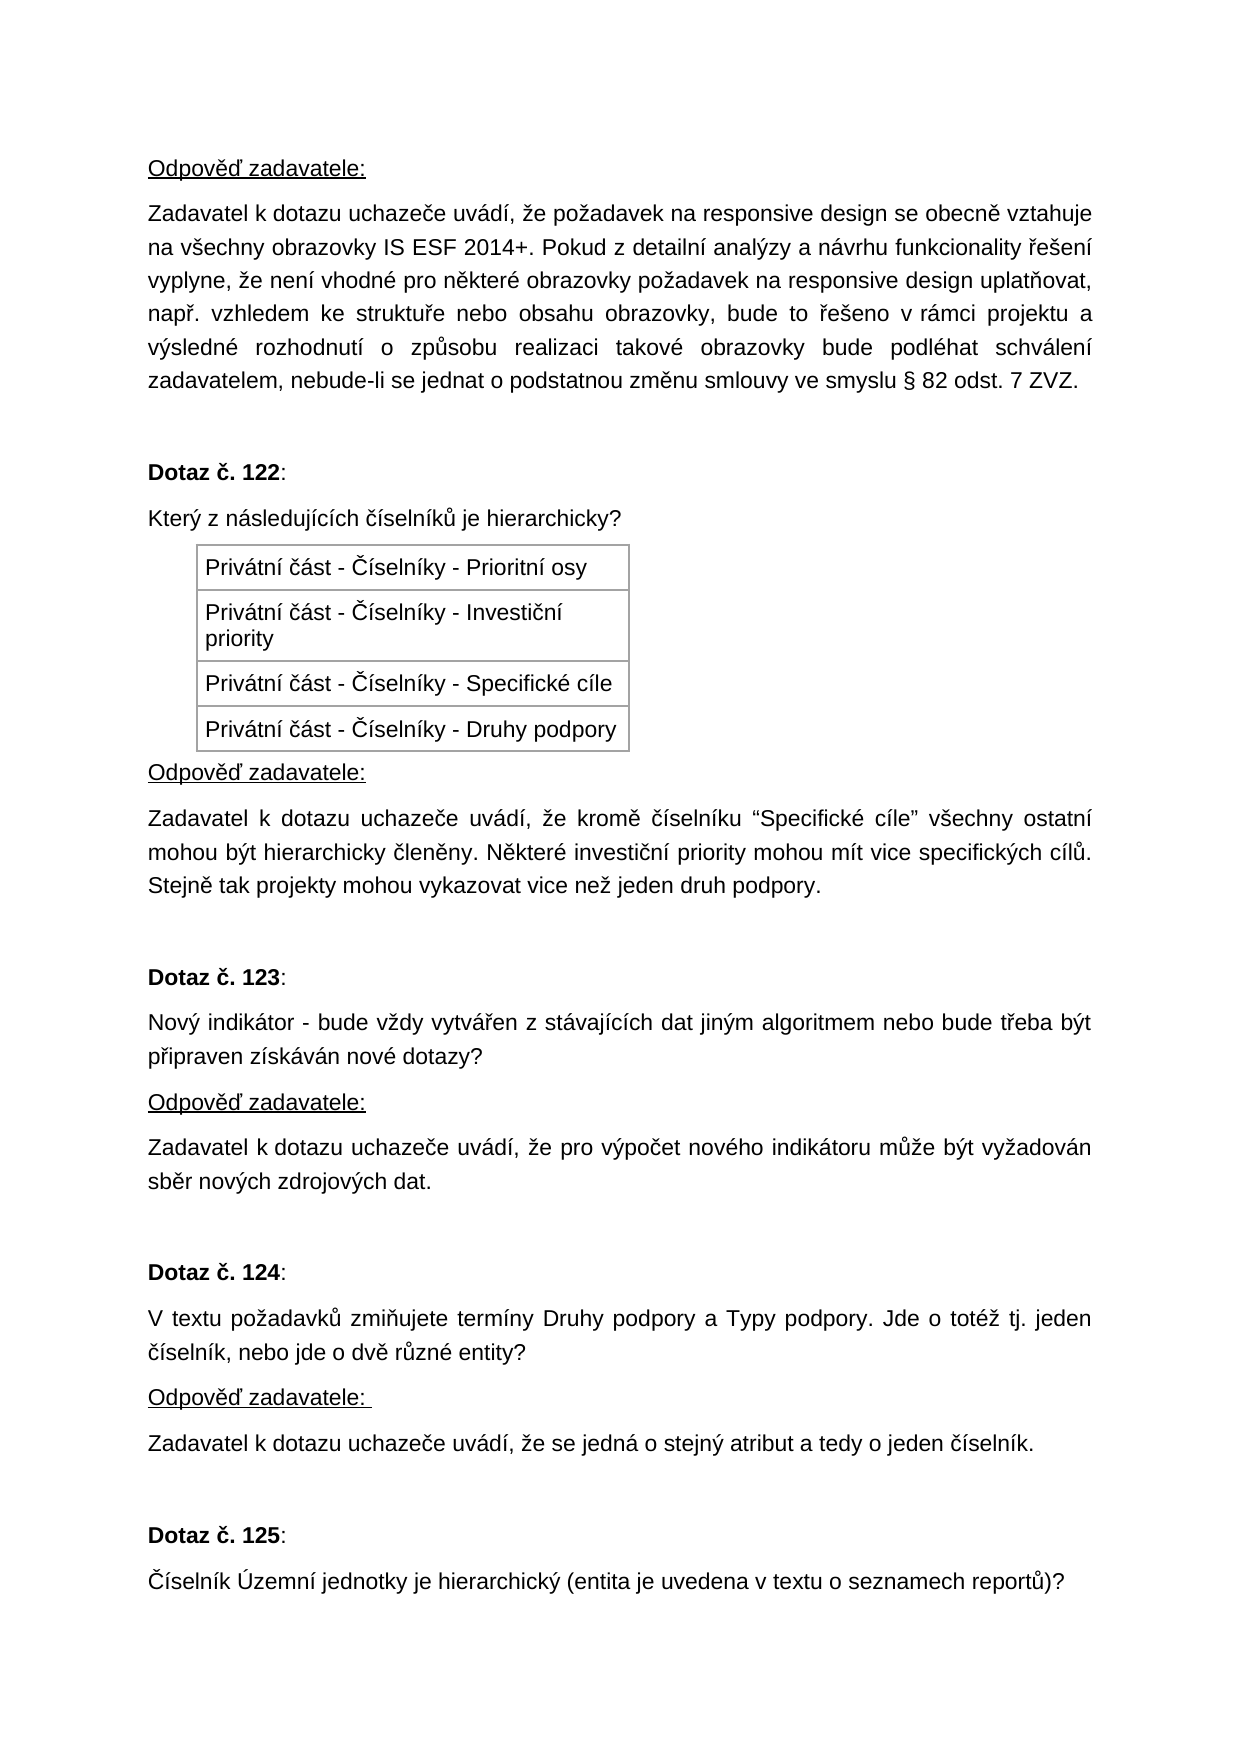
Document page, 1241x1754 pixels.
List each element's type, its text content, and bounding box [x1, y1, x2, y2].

text Který z následujících číselníků je hierarchicky? [148, 498, 1093, 531]
text Dotaz č. 125: [148, 1515, 1093, 1548]
text Nový indikátor - bude vždy vytvářen z stávajících dat jiným algoritmem nebo bude třeba být připraven získáván nové dotazy? [148, 1002, 1093, 1069]
text Zadavatel k dotazu uchazeče uvádí, že požadavek na responsive design se obecně vztahuje na všechny obrazovky IS ESF 2014+. Pokud z detailní analýzy a návrhu funkcionality řešení vyplyne, že není vhodné pro některé obrazovky požadavek na responsive design uplatňovat, např. vzhledem ke struktuře nebo obsahu obrazovky, bude to řešeno v rámci projektu a výsledné rozhodnutí o způsobu realizaci takové obrazovky bude podléhat schválení zadavatelem, nebude-li se jednat o podstatnou změnu smlouvy ve smyslu § 82 odst. 7 ZVZ. [148, 193, 1093, 393]
text Odpověď zadavatele: [148, 1081, 1093, 1115]
table_cell Privátní část - Číselníky - Specifické cíle [198, 662, 628, 705]
text Odpověď zadavatele: [148, 148, 1093, 181]
text Odpověď zadavatele: [148, 752, 1093, 786]
text Dotaz č. 123: [148, 956, 1093, 990]
text Dotaz č. 122: [148, 452, 1093, 485]
text Zadavatel k dotazu uchazeče uvádí, že pro výpočet nového indikátoru může být vyžadován sběr nových zdrojových dat. [148, 1127, 1093, 1194]
text Zadavatel k dotazu uchazeče uvádí, že kromě číselníku “Specifické cíle” všechny ostatní mohou být hierarchicky členěny. Některé investiční priority mohou mít vice specifických cílů. Stejně tak projekty mohou vykazovat vice než jeden druh podpory. [148, 798, 1093, 898]
text Odpověď zadavatele: [148, 1377, 1093, 1411]
text Číselník Územní jednotky je hierarchický (entita je uvedena v textu o seznamech reportů)? [148, 1561, 1093, 1594]
table_header Privátní část - Číselníky - Prioritní osy [198, 546, 628, 588]
table_cell Privátní část - Číselníky - Investiční priority [198, 591, 628, 660]
text Dotaz č. 124: [148, 1252, 1093, 1286]
text Zadavatel k dotazu uchazeče uvádí, že se jedná o stejný atribut a tedy o jeden číselník. [148, 1423, 1093, 1456]
text V textu požadavků zmiňujete termíny Druhy podpory a Typy podpory. Jde o totéž tj. jeden číselník, nebo jde o dvě různé entity? [148, 1298, 1093, 1365]
table_cell Privátní část - Číselníky - Druhy podpory [198, 707, 628, 750]
